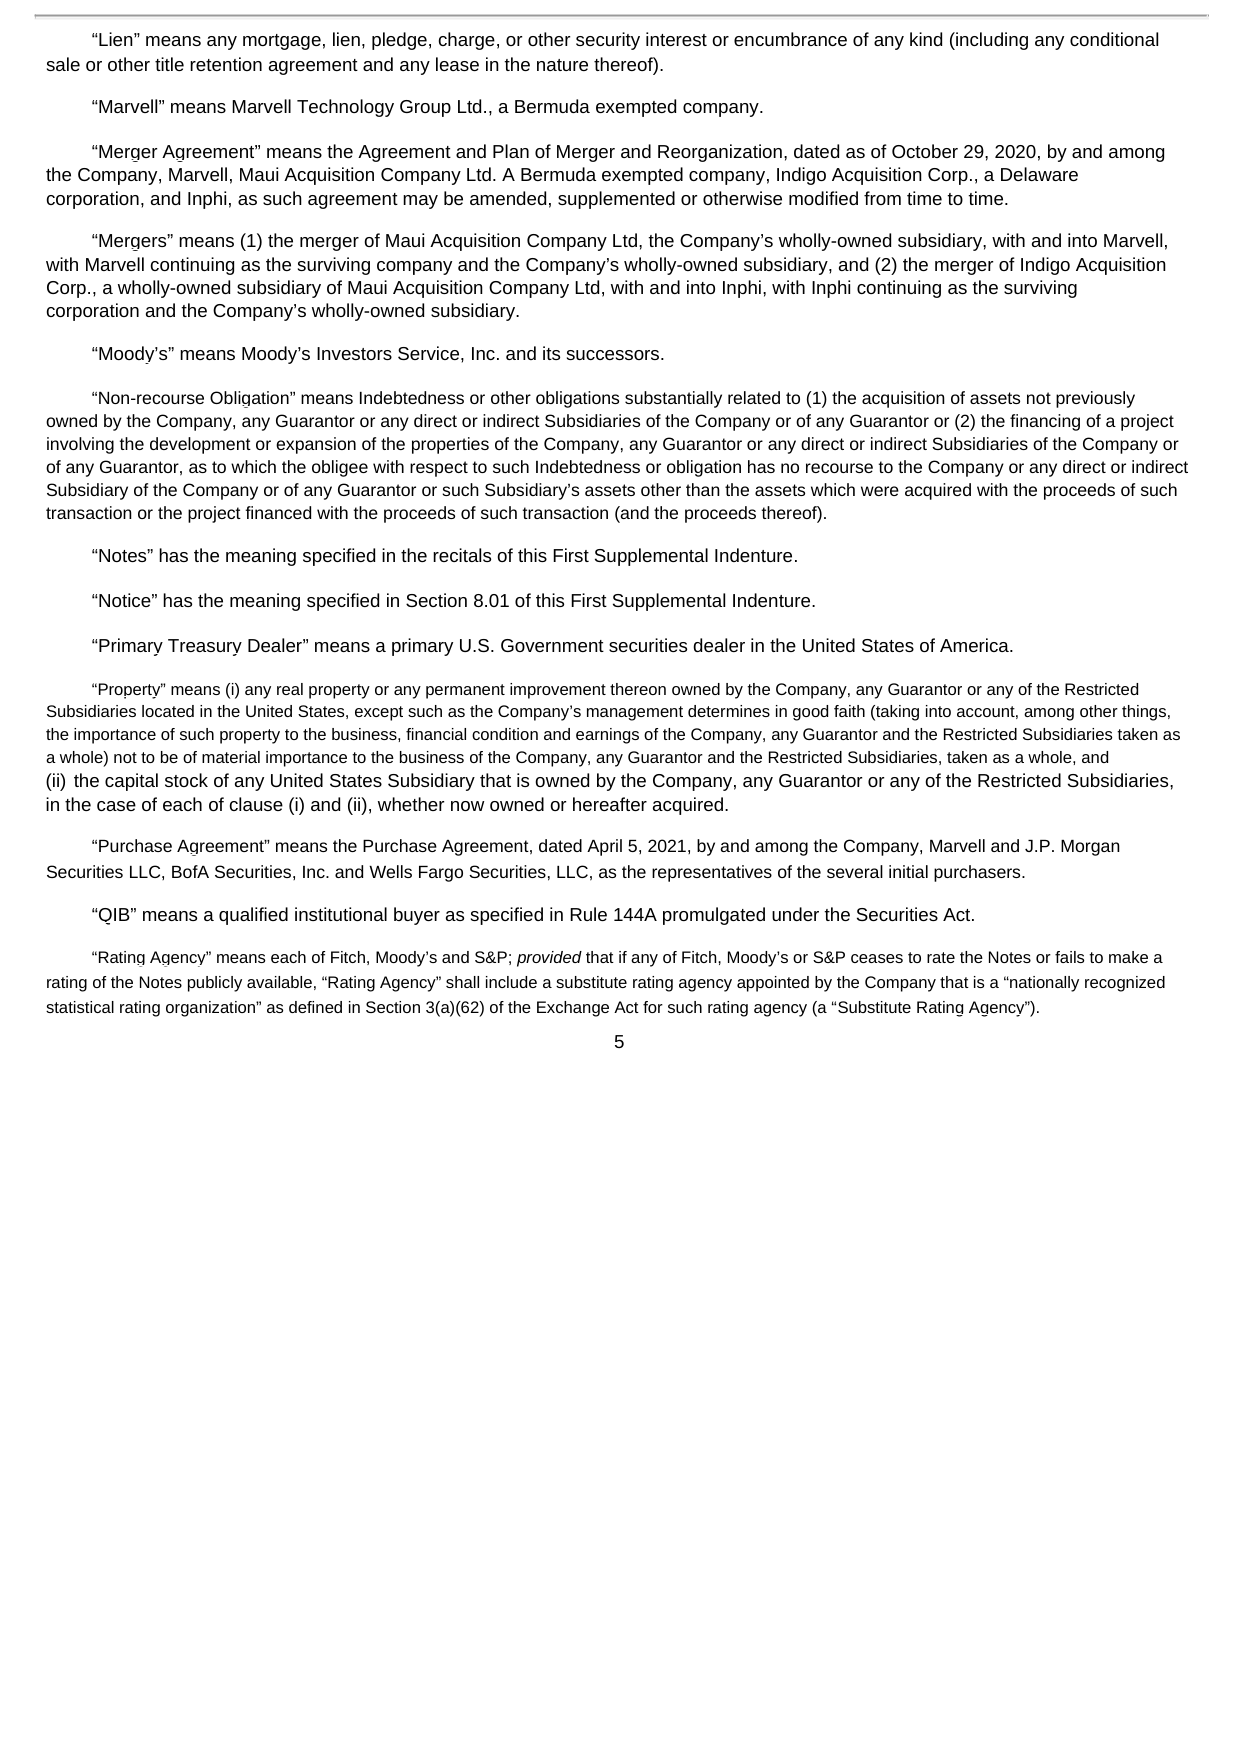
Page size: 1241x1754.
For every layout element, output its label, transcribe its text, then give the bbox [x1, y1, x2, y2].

text “Mergers” means (1) the merger of Maui Acquisition Company Ltd, the Company’s wholly-owned subsidiary, with and into Marvell, with Marvell continuing as the surviving company and the Company’s wholly-owned subsidiary, and (2) the merger of Indigo Acquisition Corp., a wholly-owned subsidiary of Maui Acquisition Company Ltd, with and into Inphi, with Inphi continuing as the surviving corporation and the Company’s wholly-owned subsidiary. [46, 230, 1172, 322]
picture [32, 14, 1209, 21]
text “Lien” means any mortgage, lien, pledge, charge, or other security interest or encumbrance of any kind (including any conditional sale or other title retention agreement and any lease in the nature thereof). [46, 28, 1165, 75]
text “Rating Agency” means each of Fitch, Moody’s and S&P; provided that if any of Fitch, Moody’s or S&P ceases to rate the Notes or fails to make a rating of the Notes publicly available, “Rating Agency” shall include a substitute rating agency appointed by the Company that is a “nationally recognized statistical rating organization” as defined in Section 3(a)(62) of the Exchange Act for such rating agency (a “Substitute Rating Agency”). [46, 948, 1182, 1017]
text “QIB” means a qualified institutional buyer as specified in Rule 144A promulgated under the Securities Act. [92, 903, 1192, 925]
text “Moody’s” means Moody’s Investors Service, Inc. and its successors. [92, 343, 1192, 364]
text “Primary Treasury Dealer” means a primary U.S. Government securities dealer in the United States of America. [92, 634, 1192, 656]
text “Marvell” means Marvell Technology Group Ltd., a Bermuda exempted company. [92, 96, 1192, 117]
text “Notice” has the meaning specified in Section 8.01 of this First Supplemental Indenture. [92, 589, 1192, 611]
list the capital stock of any United States Subsidiary that is owned by the Company, any Guarantor or any of the Restricted Subsidiaries, in the case of each of clause (i) and (ii), whether now owned or hereafter acquired. [45, 770, 1192, 815]
text “Property” means (i) any real property or any permanent improvement thereon owned by the Company, any Guarantor or any of the Restricted Subsidiaries located in the United States, except such as the Company’s management determines in good faith (taking into account, among other things, the importance of such property to the business, financial condition and earnings of the Company, any Guarantor and the Restricted Subsidiaries taken as a whole) not to be of material importance to the business of the Company, any Guarantor and the Restricted Subsidiaries, taken as a whole, and [46, 679, 1184, 767]
text “Merger Agreement” means the Agreement and Plan of Merger and Reorganization, dated as of October 29, 2020, by and among the Company, Marvell, Maui Acquisition Company Ltd. A Bermuda exempted company, Indigo Acquisition Corp., a Delaware corporation, and Inphi, as such agreement may be amended, supplemented or otherwise modified from time to time. [46, 141, 1169, 209]
text “Non-recourse Obligation” means Indebtedness or other obligations substantially related to (1) the acquisition of assets not previously owned by the Company, any Guarantor or any direct or indirect Subsidiaries of the Company or of any Guarantor or (2) the financing of a project involving the development or expansion of the properties of the Company, any Guarantor or any direct or indirect Subsidiaries of the Company or of any Guarantor, as to which the obligee with respect to such Indebtedness or obligation has no recourse to the Company or any direct or indirect Subsidiary of the Company or of any Guarantor or such Subsidiary’s assets other than the assets which were acquired with the proceeds of such transaction or the project financed with the proceeds of such transaction (and the proceeds thereof). [46, 388, 1192, 523]
text “Purchase Agreement” means the Purchase Agreement, dated April 5, 2021, by and among the Company, Marvell and J.P. Morgan Securities LLC, BofA Securities, Inc. and Wells Fargo Securities, LLC, as the representatives of the several initial purchasers. [46, 836, 1151, 882]
text “Notes” has the meaning specified in the recitals of this First Supplemental Indenture. [92, 544, 1192, 566]
text 5 [45, 1031, 1193, 1052]
